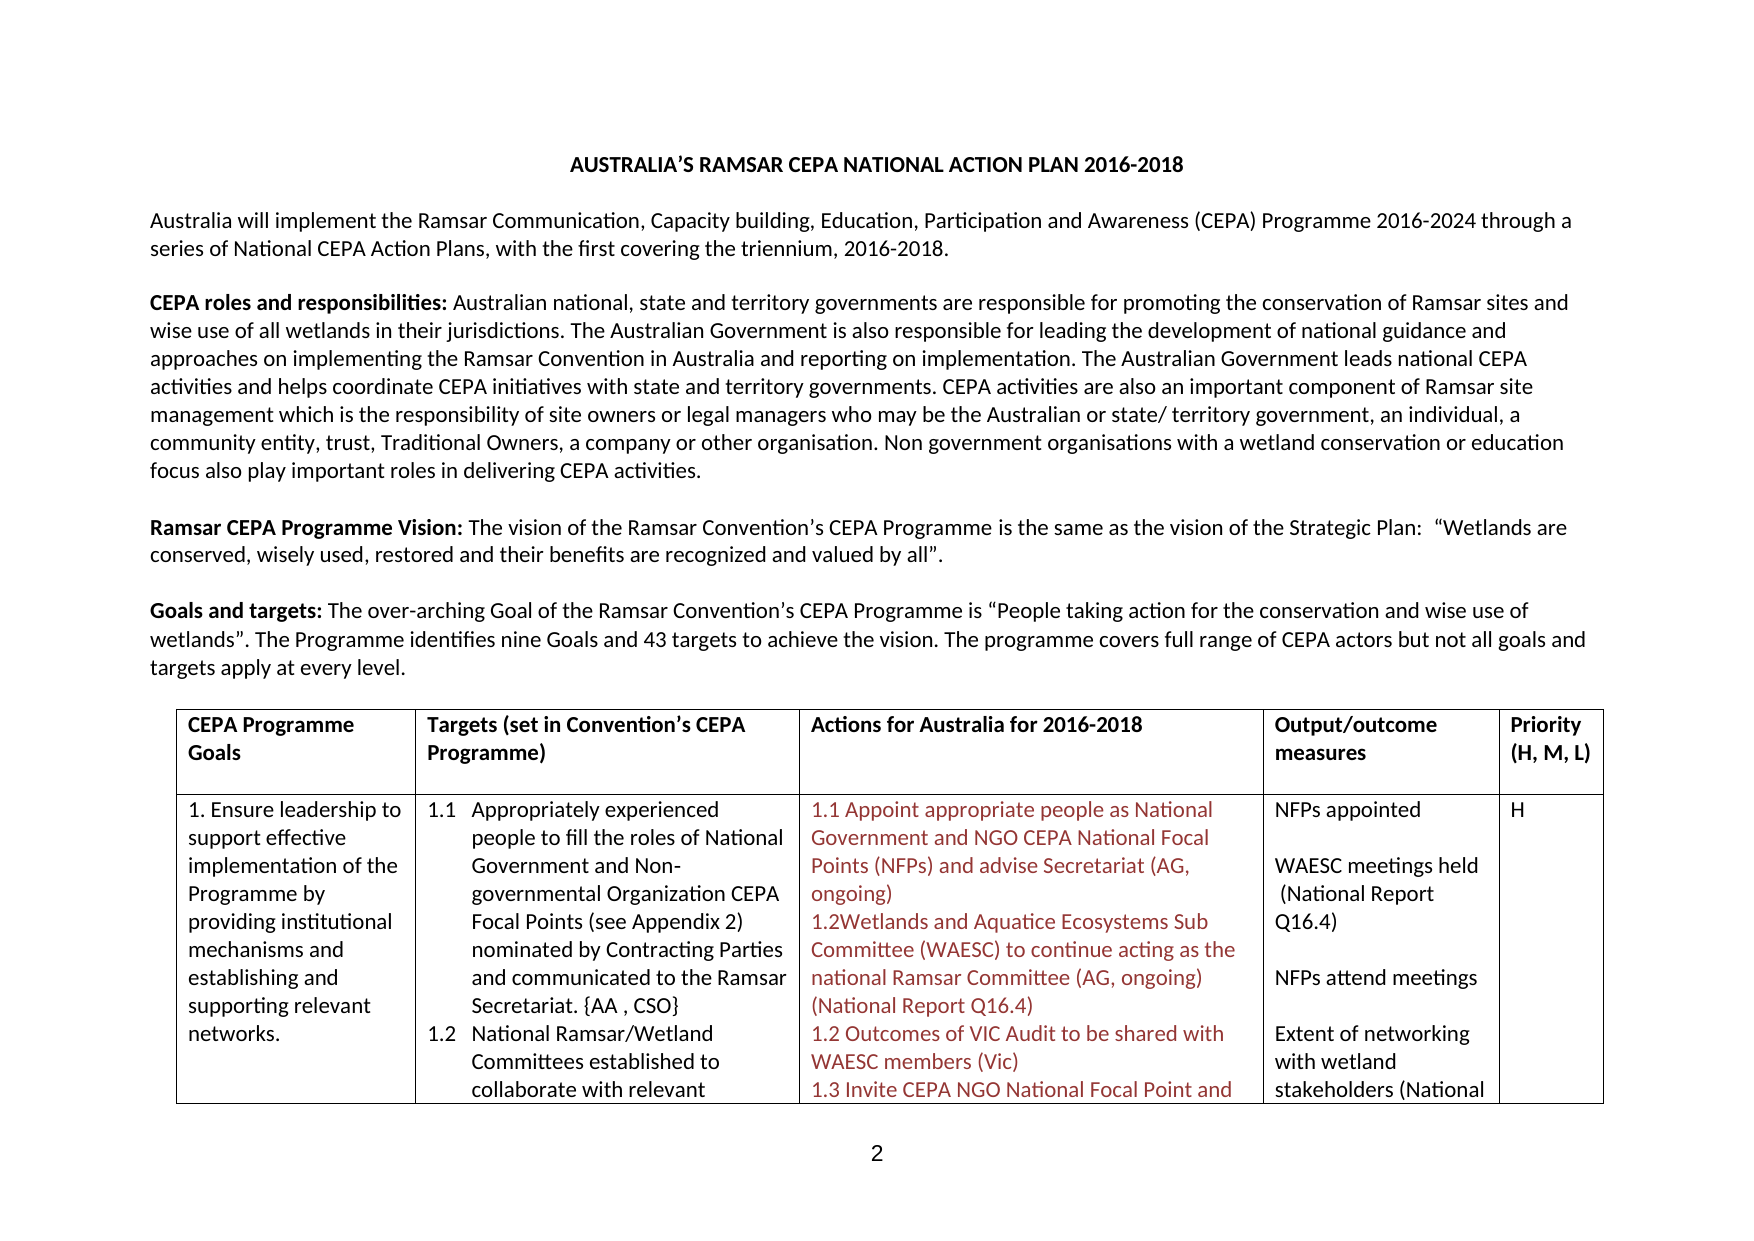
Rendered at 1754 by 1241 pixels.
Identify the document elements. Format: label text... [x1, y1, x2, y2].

table_header Targets (set in Convention’s CEPA Programme) [416, 710, 799, 794]
table_header Output/outcome measures [1264, 710, 1499, 794]
text CEPA roles and responsibilities: Australian national, state and territory governments are responsible for promoting the conservation of Ramsar sites and wise use of all wetlands in their jurisdictions. The Australian Government is also responsible for leading the development of national guidance and approaches on implementing the Ramsar Convention in Australia and reporting on implementation. The Australian Government leads national CEPA activities and helps coordinate CEPA initiatives with state and territory governments. CEPA activities are also an important component of Ramsar site management which is the responsibility of site owners or legal managers who may be the Australian or state/ territory government, an individual, a community entity, trust, Traditional Owners, a company or other organisation. Non government organisations with a wetland conservation or education focus also play important roles in delivering CEPA activities. [150, 288, 1604, 484]
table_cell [800, 795, 1263, 1103]
text AUSTRALIA’S RAMSAR CEPA NATIONAL ACTION PLAN 2016-2018 [150, 150, 1604, 178]
table_header CEPA Programme Goals [177, 710, 415, 794]
text Goals and targets: The over-arching Goal of the Ramsar Convention’s CEPA Programme is “People taking action for the conservation and wise use of wetlands”. The Programme identifies nine Goals and 43 targets to achieve the vision. The programme covers full range of CEPA actors but not all goals and targets apply at every level. [150, 597, 1604, 681]
text Australia will implement the Ramsar Communication, Capacity building, Education, Participation and Awareness (CEPA) Programme 2016-2024 through a series of National CEPA Action Plans, with the first covering the triennium, 2016-2018. [150, 206, 1604, 288]
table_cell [416, 795, 799, 1103]
table_header Actions for Australia for 2016-2018 [800, 710, 1263, 794]
text Ramsar CEPA Programme Vision: The vision of the Ramsar Convention’s CEPA Programme is the same as the vision of the Strategic Plan: “Wetlands are conserved, wisely used, restored and their benefits are recognized and valued by all”. [150, 513, 1604, 569]
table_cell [177, 795, 415, 1103]
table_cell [1264, 795, 1499, 1103]
table_header Priority (H, M, L) [1500, 710, 1603, 794]
table_cell H [1500, 795, 1603, 1103]
